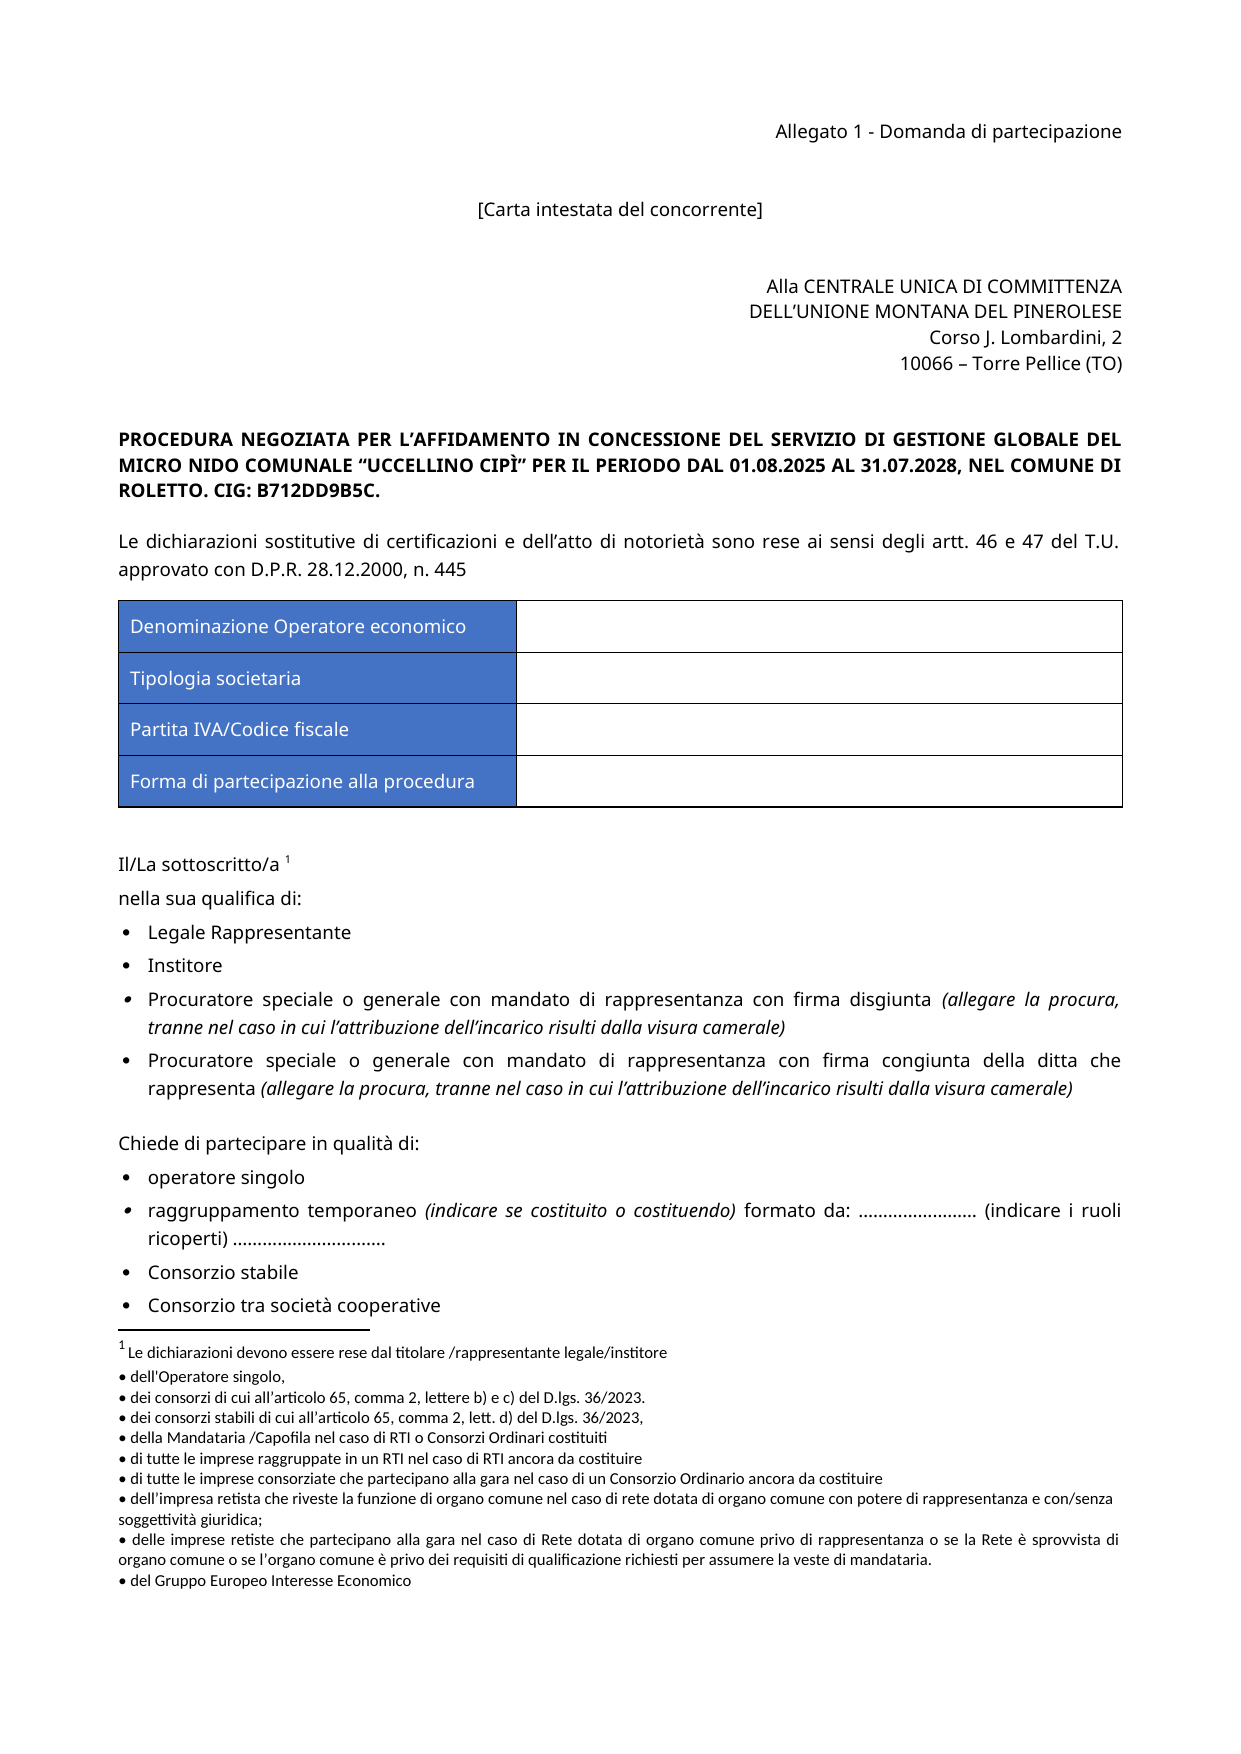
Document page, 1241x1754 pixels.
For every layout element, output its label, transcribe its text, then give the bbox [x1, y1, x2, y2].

list Procuratore speciale o generale con mandato di rappresentanza con firma congiunta della ditta che rappresenta (allegare la procura, tranne nel caso in cui l’attribuzione dell’incarico risulti dalla visura camerale) [123, 1048, 1122, 1101]
text Corso J. Lombardini, 2 [118, 324, 1122, 350]
text Allegato 1 - Domanda di partecipazione [118, 118, 1122, 144]
text PROCEDURA NEGOZIATA PER L’AFFIDAMENTO IN CONCESSIONE DEL SERVIZIO DI GESTIONE GLOBALE DEL MICRO NIDO COMUNALE “UCCELLINO CIPÌ” PER IL PERIODO DAL 01.08.2025 AL 31.07.2028, NEL COMUNE DI ROLETTO. CIG: B712DD9B5C. [118, 426, 1122, 503]
table_cell [517, 704, 1122, 755]
text Alla CENTRALE UNICA DI COMMITTENZA [118, 273, 1122, 299]
table_cell [517, 653, 1122, 703]
text Le dichiarazioni sostitutive di certificazioni e dell’atto di notorietà sono rese ai sensi degli artt. 46 e 47 del T.U. approvato con D.P.R. 28.12.2000, n. 445 [118, 528, 1122, 581]
table_cell Partita IVA/Codice fiscale [119, 704, 516, 755]
text DELL’UNIONE MONTANA DEL PINEROLESE [118, 299, 1122, 324]
list raggruppamento temporaneo (indicare se costituito o costituendo) formato da: …………………… (indicare i ruoli ricoperti) …………………………. [123, 1198, 1122, 1251]
table_header [517, 601, 1122, 652]
text Il/La sottoscritto/a [118, 852, 1122, 877]
text nella sua qualifica di: [118, 885, 1122, 911]
text [Carta intestata del concorrente] [118, 197, 1122, 222]
table_cell [517, 756, 1122, 806]
table_cell Forma di partecipazione alla procedura [119, 756, 516, 806]
list Consorzio tra società cooperative [123, 1293, 1122, 1318]
table_header Denominazione Operatore economico [119, 601, 516, 652]
list Institore [123, 953, 1122, 978]
table_cell Tipologia societaria [119, 653, 516, 703]
list Legale Rappresentante [123, 919, 1122, 944]
list Procuratore speciale o generale con mandato di rappresentanza con firma disgiunta (allegare la procura, tranne nel caso in cui l’attribuzione dell’incarico risulti dalla visura camerale) [123, 987, 1122, 1039]
text 10066 – Torre Pellice (TO) [118, 350, 1122, 375]
list Consorzio stabile [123, 1259, 1122, 1284]
text Chiede di partecipare in qualità di: [118, 1130, 1122, 1156]
list operatore singolo [123, 1164, 1122, 1189]
